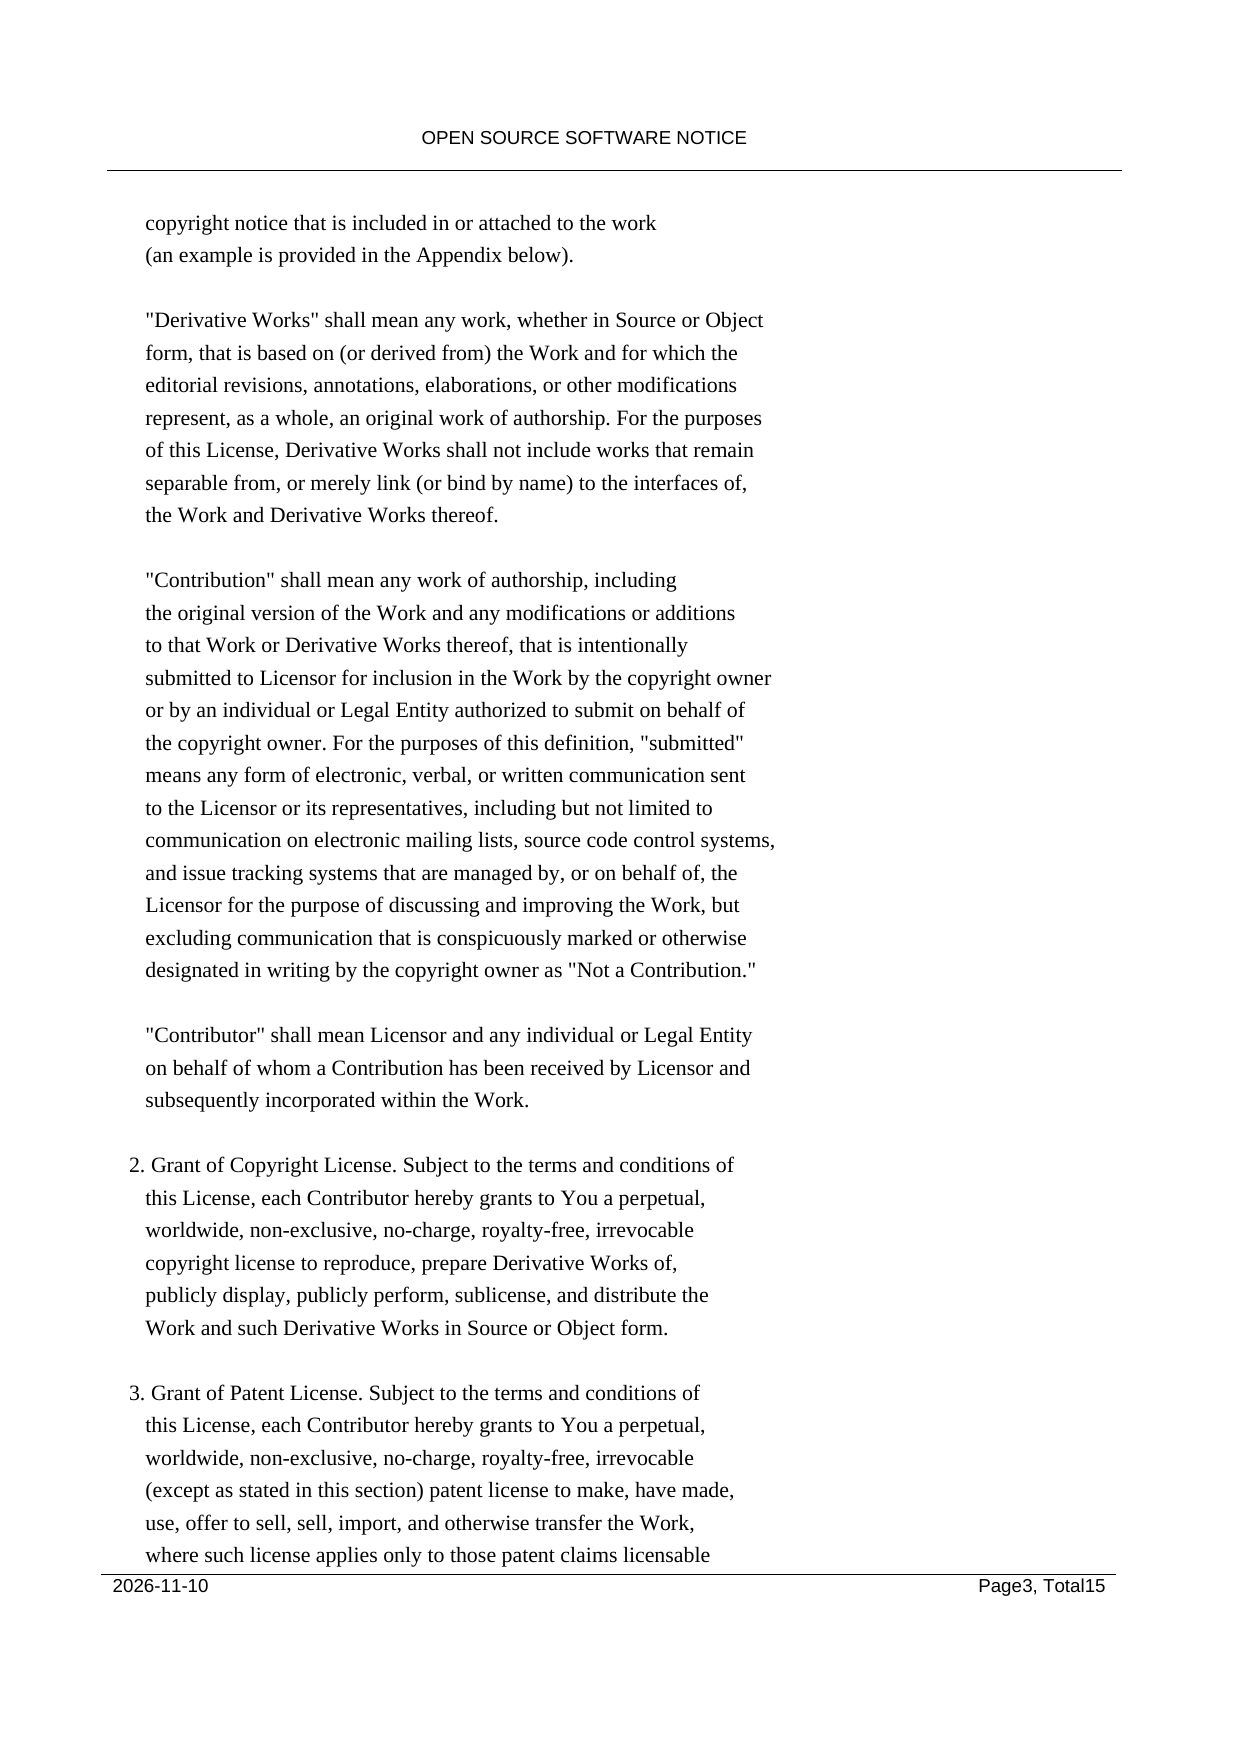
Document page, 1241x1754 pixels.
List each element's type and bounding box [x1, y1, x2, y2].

text [112, 206, 1128, 1571]
